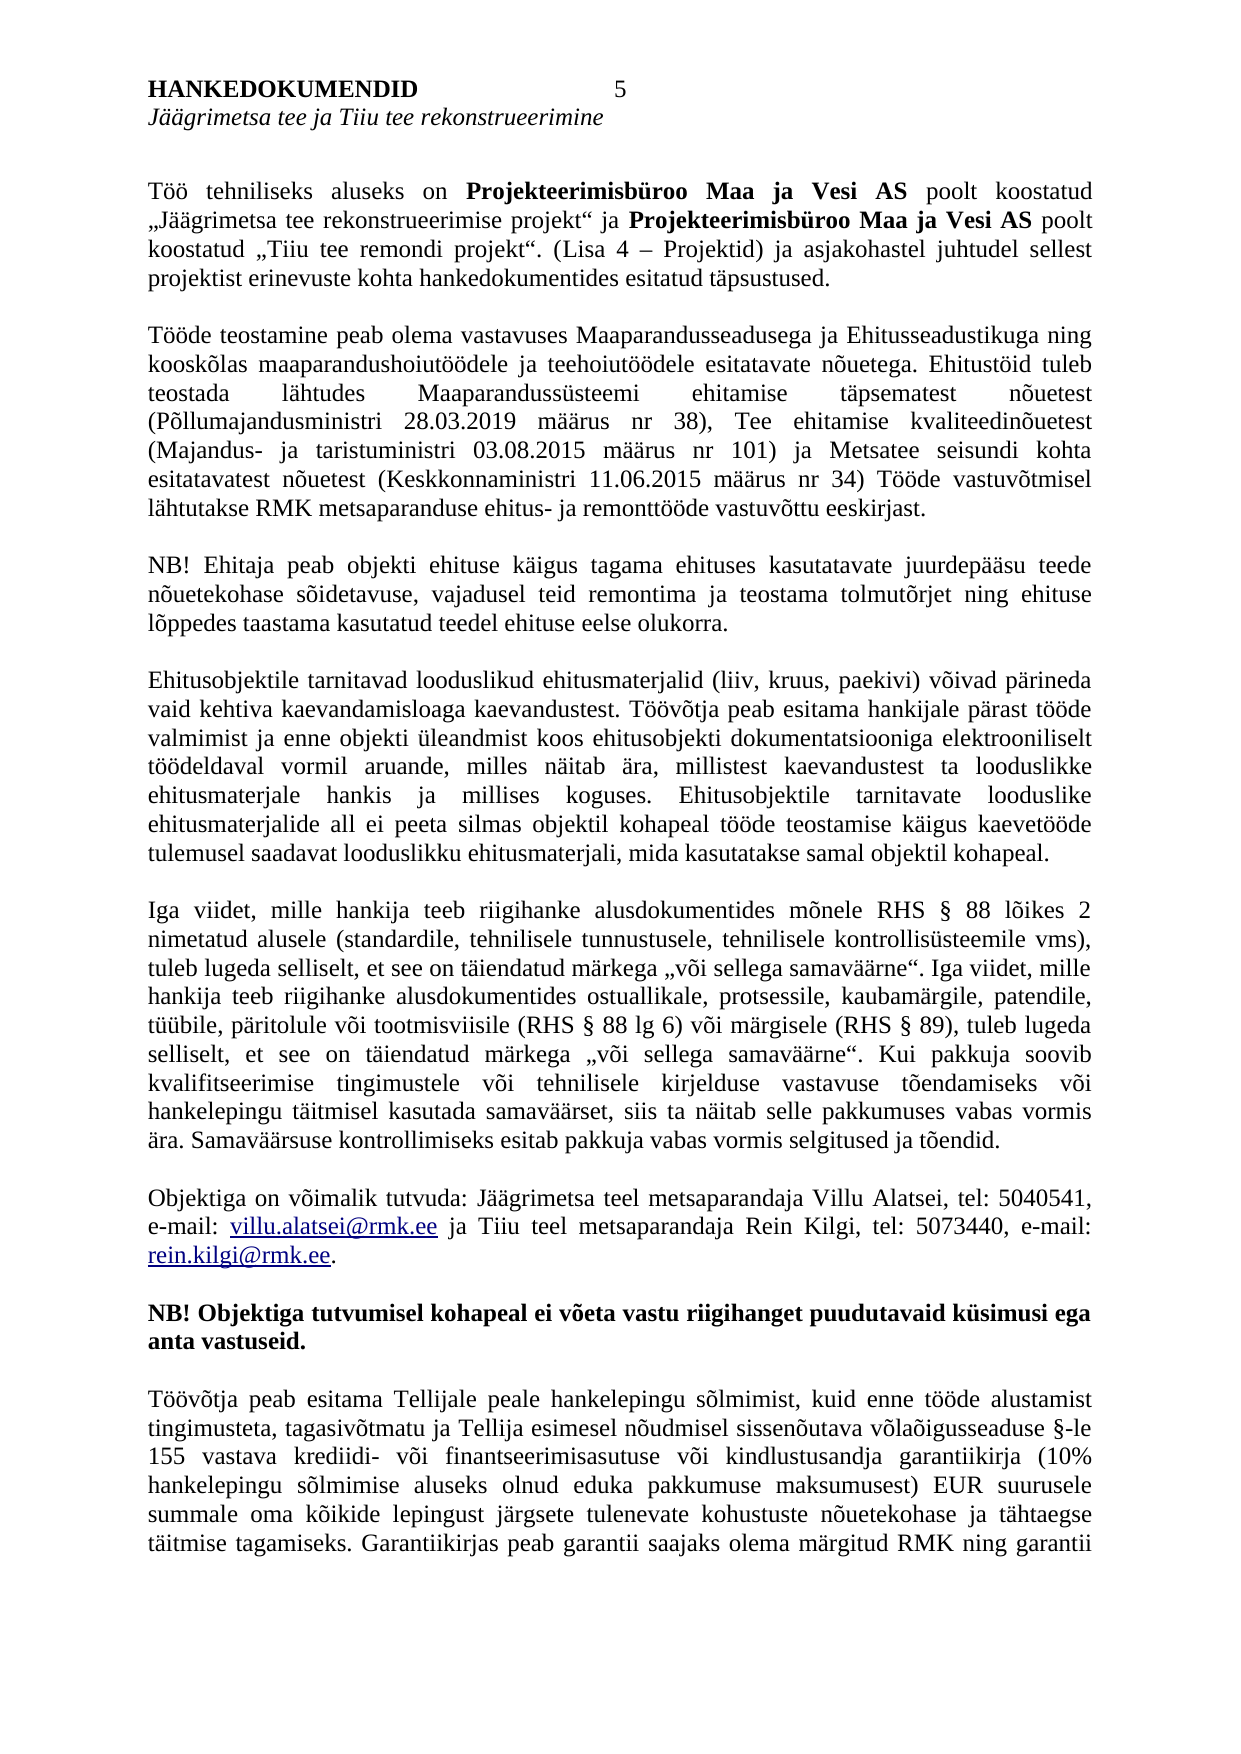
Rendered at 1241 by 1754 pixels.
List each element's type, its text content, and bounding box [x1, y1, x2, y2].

text NB! Ehitaja peab objekti ehituse käigus tagama ehituses kasutatavate juurdepääsu teede nõuetekohase sõidetavuse, vajadusel teid remontima ja teostama tolmutõrjet ning ehituse lõppedes taastama kasutatud teedel ehituse eelse olukorra. [148, 550, 1093, 636]
text Tööde teostamine peab olema vastavuses Maaparandusseadusega ja Ehitusseadustikuga ning kooskõlas maaparandushoiutöödele ja teehoiutöödele esitatavate nõuetega. Ehitustöid tuleb teostada lähtudes Maaparandussüsteemi ehitamise täpsematest nõuetest (Põllumajandusministri 28.03.2019 määrus nr 38), Tee ehitamise kvaliteedinõuetest (Majandus- ja taristuministri 03.08.2015 määrus nr 101) ja Metsatee seisundi kohta esitatavatest nõuetest (Keskkonnaministri 11.06.2015 määrus nr 34) Tööde vastuvõtmisel lähtutakse RMK metsaparanduse ehitus- ja remonttööde vastuvõttu eeskirjast. [148, 320, 1093, 521]
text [148, 1384, 1093, 1556]
text Töö tehniliseks aluseks on Projekteerimisbüroo Maa ja Vesi AS poolt koostatud „Jäägrimetsa tee rekonstrueerimise projekt“ ja Projekteerimisbüroo Maa ja Vesi AS poolt koostatud „Tiiu tee remondi projekt“. (Lisa 4 – Projektid) ja asjakohastel juhtudel sellest projektist erinevuste kohta hankedokumentides esitatud täpsustused. [148, 176, 1093, 291]
text Ehitusobjektile tarnitavad looduslikud ehitusmaterjalid (liiv, kruus, paekivi) võivad pärineda vaid kehtiva kaevandamisloaga kaevandustest. Töövõtja peab esitama hankijale pärast tööde valmimist ja enne objekti üleandmist koos ehitusobjekti dokumentatsiooniga elektrooniliselt töödeldaval vormil aruande, milles näitab ära, millistest kaevandustest ta looduslikke ehitusmaterjale hankis ja millises koguses. Ehitusobjektile tarnitavate looduslike ehitusmaterjalide all ei peeta silmas objektil kohapeal tööde teostamise käigus kaevetööde tulemusel saadavat looduslikku ehitusmaterjali, mida kasutatakse samal objektil kohapeal. [148, 665, 1093, 866]
text Objektiga on võimalik tutvuda: Jäägrimetsa teel metsaparandaja Villu Alatsei, tel: 5040541, e-mail: villu.alatsei@rmk.ee ja Tiiu teel metsaparandaja Rein Kilgi, tel: 5073440, e-mail: rein.kilgi@rmk.ee. [148, 1183, 1093, 1269]
text NB! Objektiga tutvumisel kohapeal ei võeta vastu riigihanget puudutavaid küsimusi ega anta vastuseid. [148, 1298, 1093, 1355]
text Iga viidet, mille hankija teeb riigihanke alusdokumentides mõnele RHS § 88 lõikes 2 nimetatud alusele (standardile, tehnilisele tunnustusele, tehnilisele kontrollisüsteemile vms), tuleb lugeda selliselt, et see on täiendatud märkega „või sellega samaväärne“. Iga viidet, mille hankija teeb riigihanke alusdokumentides ostuallikale, protsessile, kaubamärgile, patendile, tüübile, päritolule või tootmisviisile (RHS § 88 lg 6) või märgisele (RHS § 89), tuleb lugeda selliselt, et see on täiendatud märkega „või sellega samaväärne“. Kui pakkuja soovib kvalifitseerimise tingimustele või tehnilisele kirjelduse vastavuse tõendamiseks või hankelepingu täitmisel kasutada samaväärset, siis ta näitab selle pakkumuses vabas vormis ära. Samaväärsuse kontrollimiseks esitab pakkuja vabas vormis selgitused ja tõendid. [148, 895, 1093, 1154]
